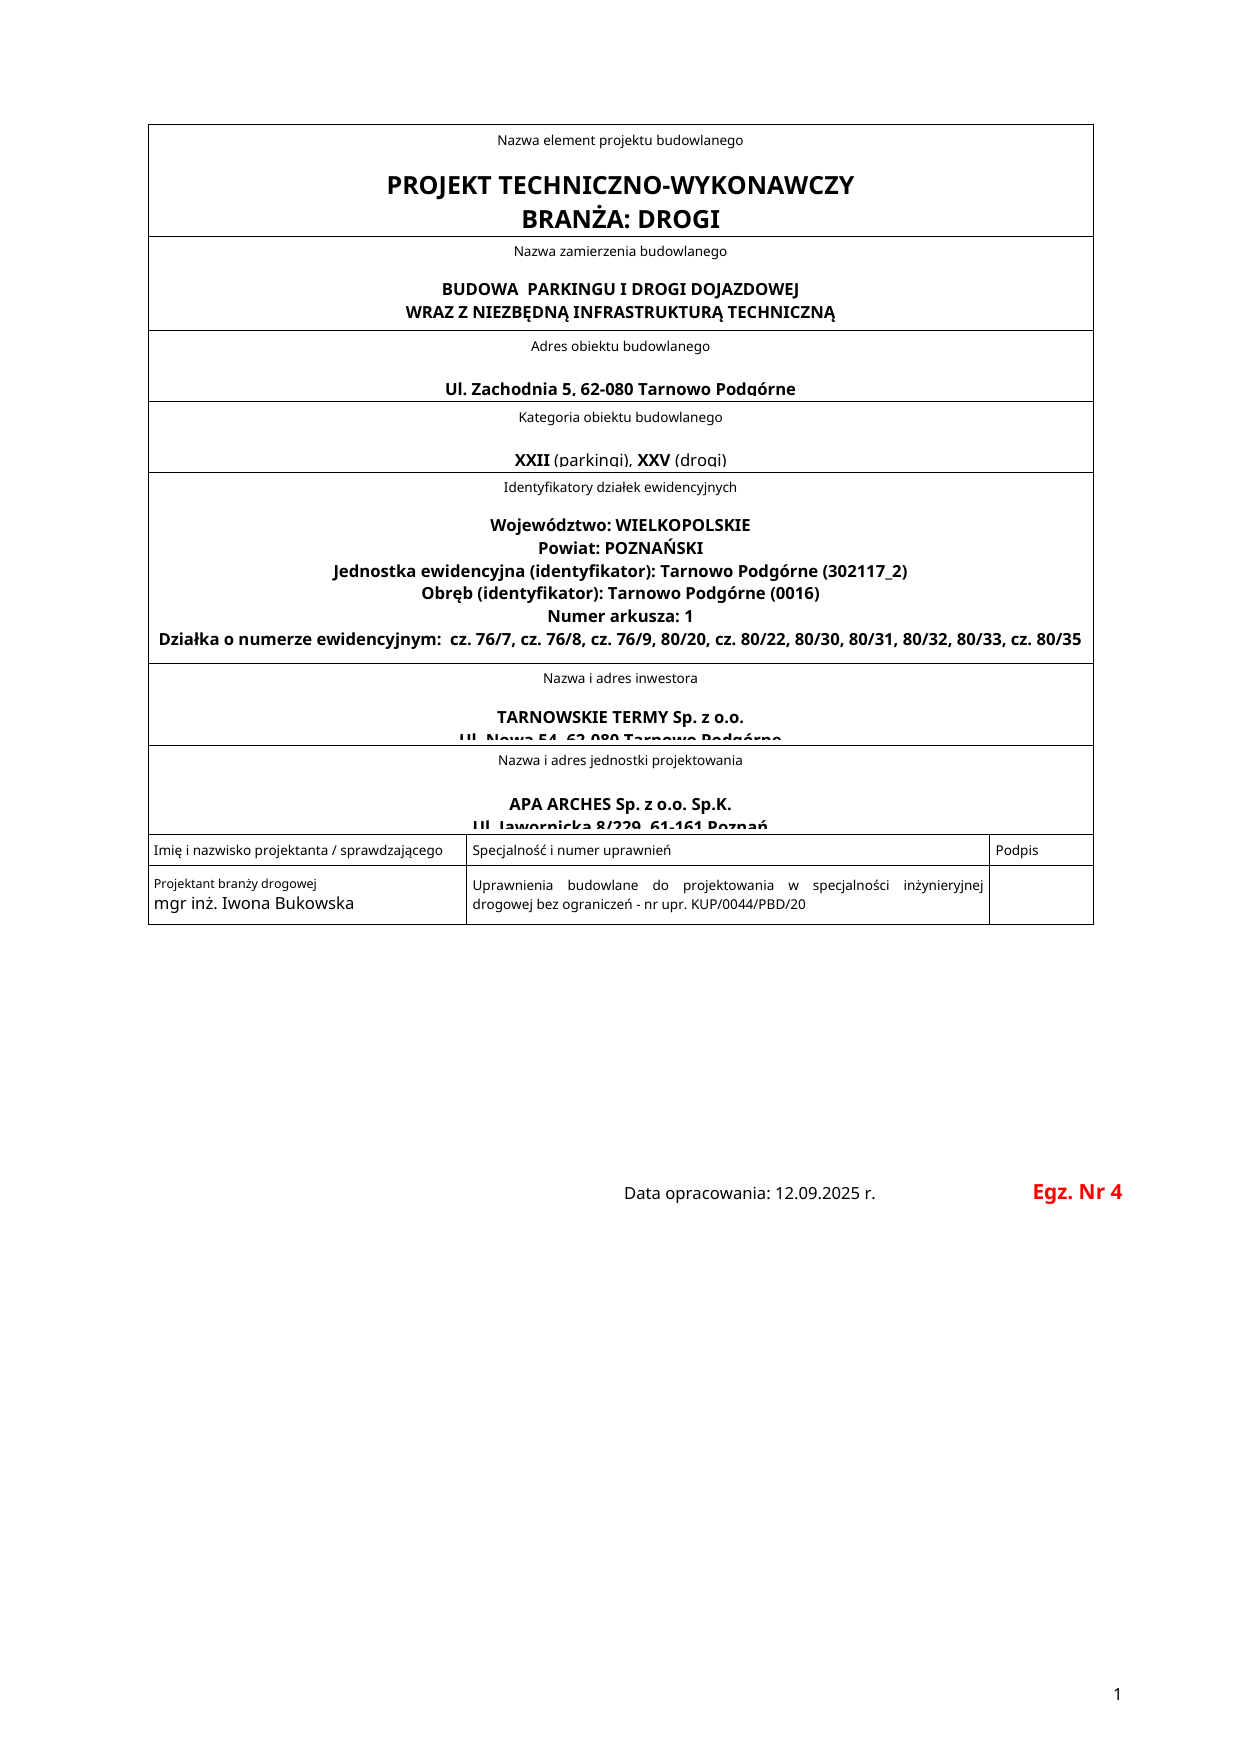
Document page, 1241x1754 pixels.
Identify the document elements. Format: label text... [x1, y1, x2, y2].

table_cell Adres obiektu budowlanego Ul. Zachodnia 5, 62-080 Tarnowo Podgórne [149, 331, 1093, 401]
table_cell Identyfikatory działek ewidencyjnych Województwo: WIELKOPOLSKIE Powiat: POZNAŃSKI Jednostka ewidencyjna (identyfikator): Tarnowo Podgórne (302117_2) Obręb (identyfikator): Tarnowo Podgórne (0016) Numer arkusza: 1 Działka o numerze ewidencyjnym: cz. 76/7, cz. 76/8, cz. 76/9, 80/20, cz. 80/22, 80/30, 80/31, 80/32, 80/33, cz. 80/35 [149, 473, 1093, 663]
table_cell Uprawnienia budowlane do projektowania w specjalności inżynieryjnej drogowej bez ograniczeń - nr upr. KUP/0044/PBD/20 [467, 866, 989, 924]
text Data opracowania: 12.09.2025 r. Egz. Nr 4 [148, 1177, 1122, 1205]
table_cell Projektant branży drogowej mgr inż. Iwona Bukowska [149, 866, 466, 924]
table_cell Nazwa i adres jednostki projektowania APA ARCHES Sp. z o.o. Sp.K. Ul. Jawornicka 8/229, 61-161 Poznań [149, 746, 1093, 834]
table_cell Nazwa zamierzenia budowlanego BUDOWA PARKINGU I DROGI DOJAZDOWEJ WRAZ Z NIEZBĘDNĄ INFRASTRUKTURĄ TECHNICZNĄ [149, 237, 1093, 330]
table_header Nazwa element projektu budowlanego PROJEKT TECHNICZNO-WYKONAWCZY BRANŻA: DROGI [149, 125, 1093, 236]
table_cell [990, 866, 1093, 924]
table_cell Podpis [990, 835, 1093, 865]
table_cell Nazwa i adres inwestora TARNOWSKIE TERMY Sp. z o.o. Ul. Nowa 54, 62-080 Tarnowo Podgórne [149, 664, 1093, 745]
table_cell Kategoria obiektu budowlanego XXII (parkingi), XXV (drogi) [149, 402, 1093, 472]
table_cell Specjalność i numer uprawnień [467, 835, 989, 865]
table_cell Imię i nazwisko projektanta / sprawdzającego [149, 835, 466, 865]
